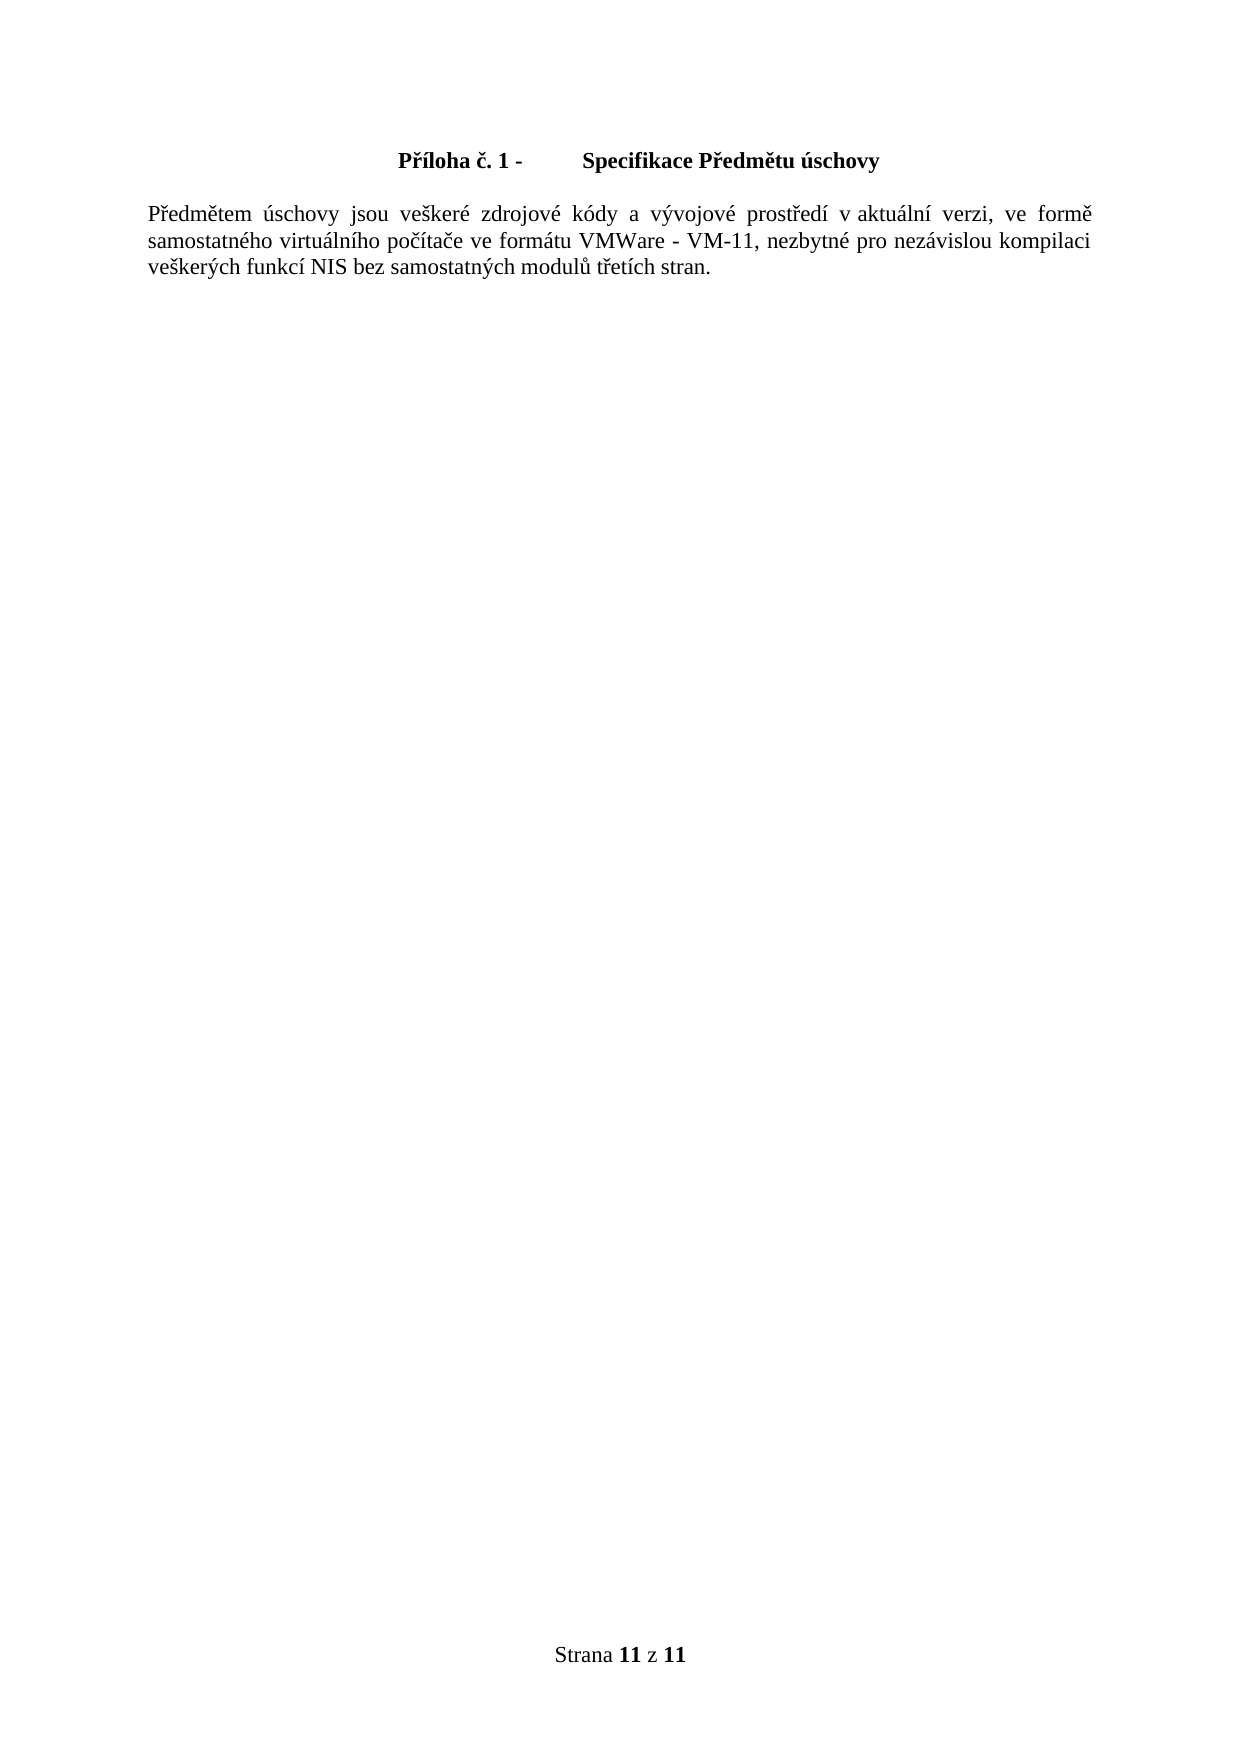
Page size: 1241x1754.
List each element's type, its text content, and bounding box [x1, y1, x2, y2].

text Předmětem úschovy jsou veškeré zdrojové kódy a vývojové prostředí v aktuální verzi, ve formě samostatného virtuálního počítače ve formátu VMWare - VM-11, nezbytné pro nezávislou kompilaci veškerých funkcí NIS bez samostatných modulů třetích stran. [148, 200, 1093, 279]
list Specifikace Předmětu úschovy [185, 148, 1093, 174]
